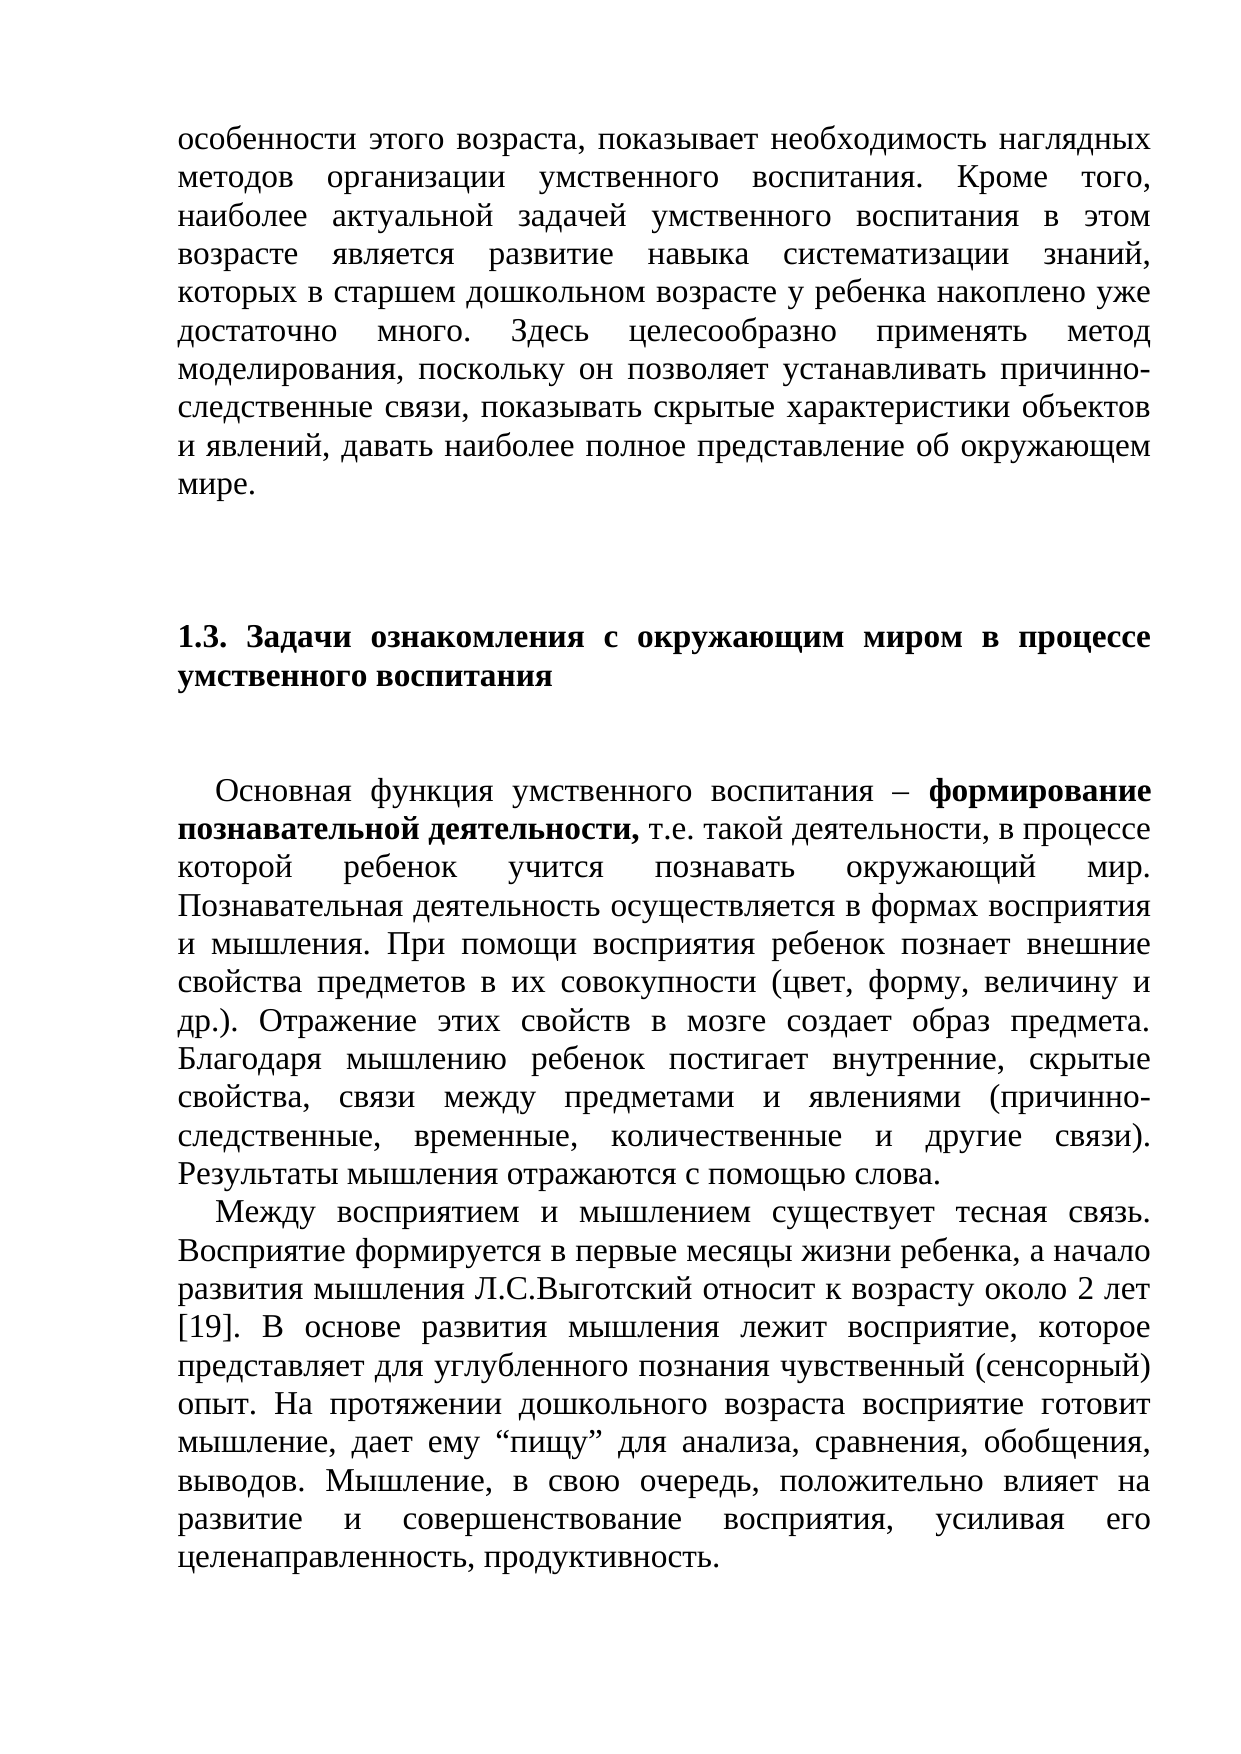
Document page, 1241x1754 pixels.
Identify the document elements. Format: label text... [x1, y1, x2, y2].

text Между восприятием и мышлением существует тесная связь. Восприятие формируется в первые месяцы жизни ребенка, а начало развития мышления Л.С.Выготский относит к возрасту около 2 лет [19]. В основе развития мышления лежит восприятие, которое представляет для углубленного познания чувственный (сенсорный) опыт. На протяжении дошкольного возраста восприятие готовит мышление, дает ему “пищу” для анализа, сравнения, обобщения, выводов. Мышление, в свою очередь, положительно влияет на развитие и совершенствование восприятия, усиливая его целенаправленность, продуктивность. [177, 1191, 1152, 1575]
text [177, 118, 1152, 501]
text 1.3. Задачи ознакомления с окружающим миром в процессе умственного воспитания [177, 616, 1152, 693]
text Основная функция умственного воспитания – формирование познавательной деятельности, т.е. такой деятельности, в процессе которой ребенок учится познавать окружающий мир. Познавательная деятельность осуществляется в формах восприятия и мышления. При помощи восприятия ребенок познает внешние свойства предметов в их совокупности (цвет, форму, величину и др.). Отражение этих свойств в мозге создает образ предмета. Благодаря мышлению ребенок постигает внутренние, скрытые свойства, связи между предметами и явлениями (причинно-следственные, временные, количественные и другие связи). Результаты мышления отражаются с помощью слова. [177, 770, 1152, 1191]
